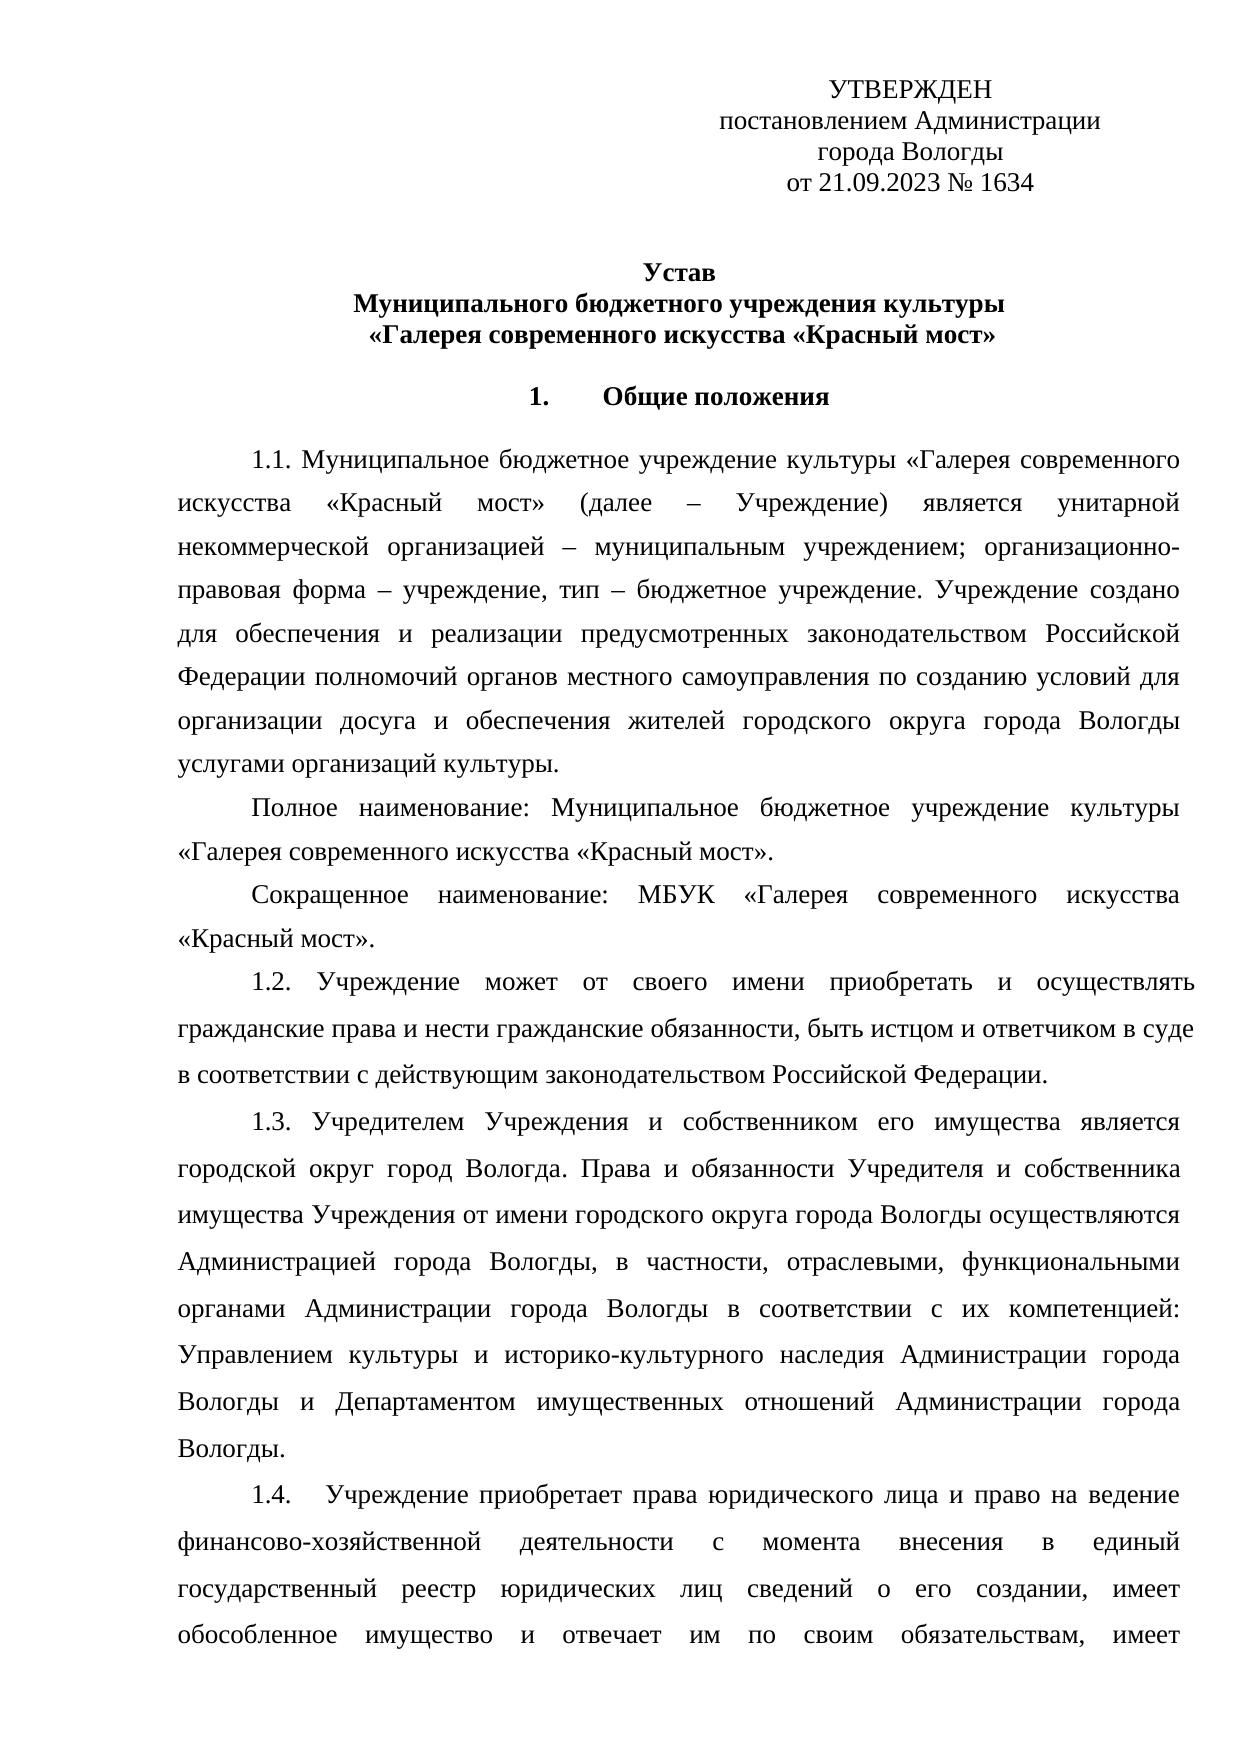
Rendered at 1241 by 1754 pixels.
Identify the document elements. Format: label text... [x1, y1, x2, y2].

text 1.1. Муниципальное бюджетное учреждение культуры «Галерея современного искусства «Красный мост» (далее – Учреждение) является унитарной некоммерческой организацией – муниципальным учреждением; организационно-правовая форма – учреждение, тип – бюджетное учреждение. Учреждение создано для обеспечения и реализации предусмотренных законодательством Российской Федерации полномочий органов местного самоуправления по созданию условий для организации досуга и обеспечения жителей городского округа города Вологды услугами организаций культуры. [177, 443, 1181, 779]
text 1.2. Учреждение может от своего имени приобретать и осуществлять гражданские права и нести гражданские обязанности, быть истцом и ответчиком в суде в соответствии с действующим законодательством Российской Федерации. [177, 965, 1196, 1090]
text Полное наименование: Муниципальное бюджетное учреждение культуры «Галерея современного искусства «Красный мост». [177, 791, 1181, 866]
subtitle Устав [177, 256, 1181, 287]
text «Галерея современного искусства «Красный мост» [177, 318, 1181, 349]
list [177, 1479, 1181, 1650]
text 1.3. Учредителем Учреждения и собственником его имущества является городской округ город Вологда. Права и обязанности Учредителя и собственника имущества Учреждения от имени городского округа города Вологды осуществляются Администрацией города Вологды, в частности, отраслевыми, функциональными органами Администрации города Вологды в соответствии с их компетенцией: Управлением культуры и историко-культурного наследия Администрации города Вологды и Департаментом имущественных отношений Администрации города Вологды. [177, 1105, 1181, 1463]
text Сокращенное наименование: МБУК «Галерея современного искусства «Красный мост». [177, 878, 1181, 953]
list Общие положения [177, 381, 1181, 412]
text Муниципального бюджетного учреждения культуры [177, 287, 1181, 318]
